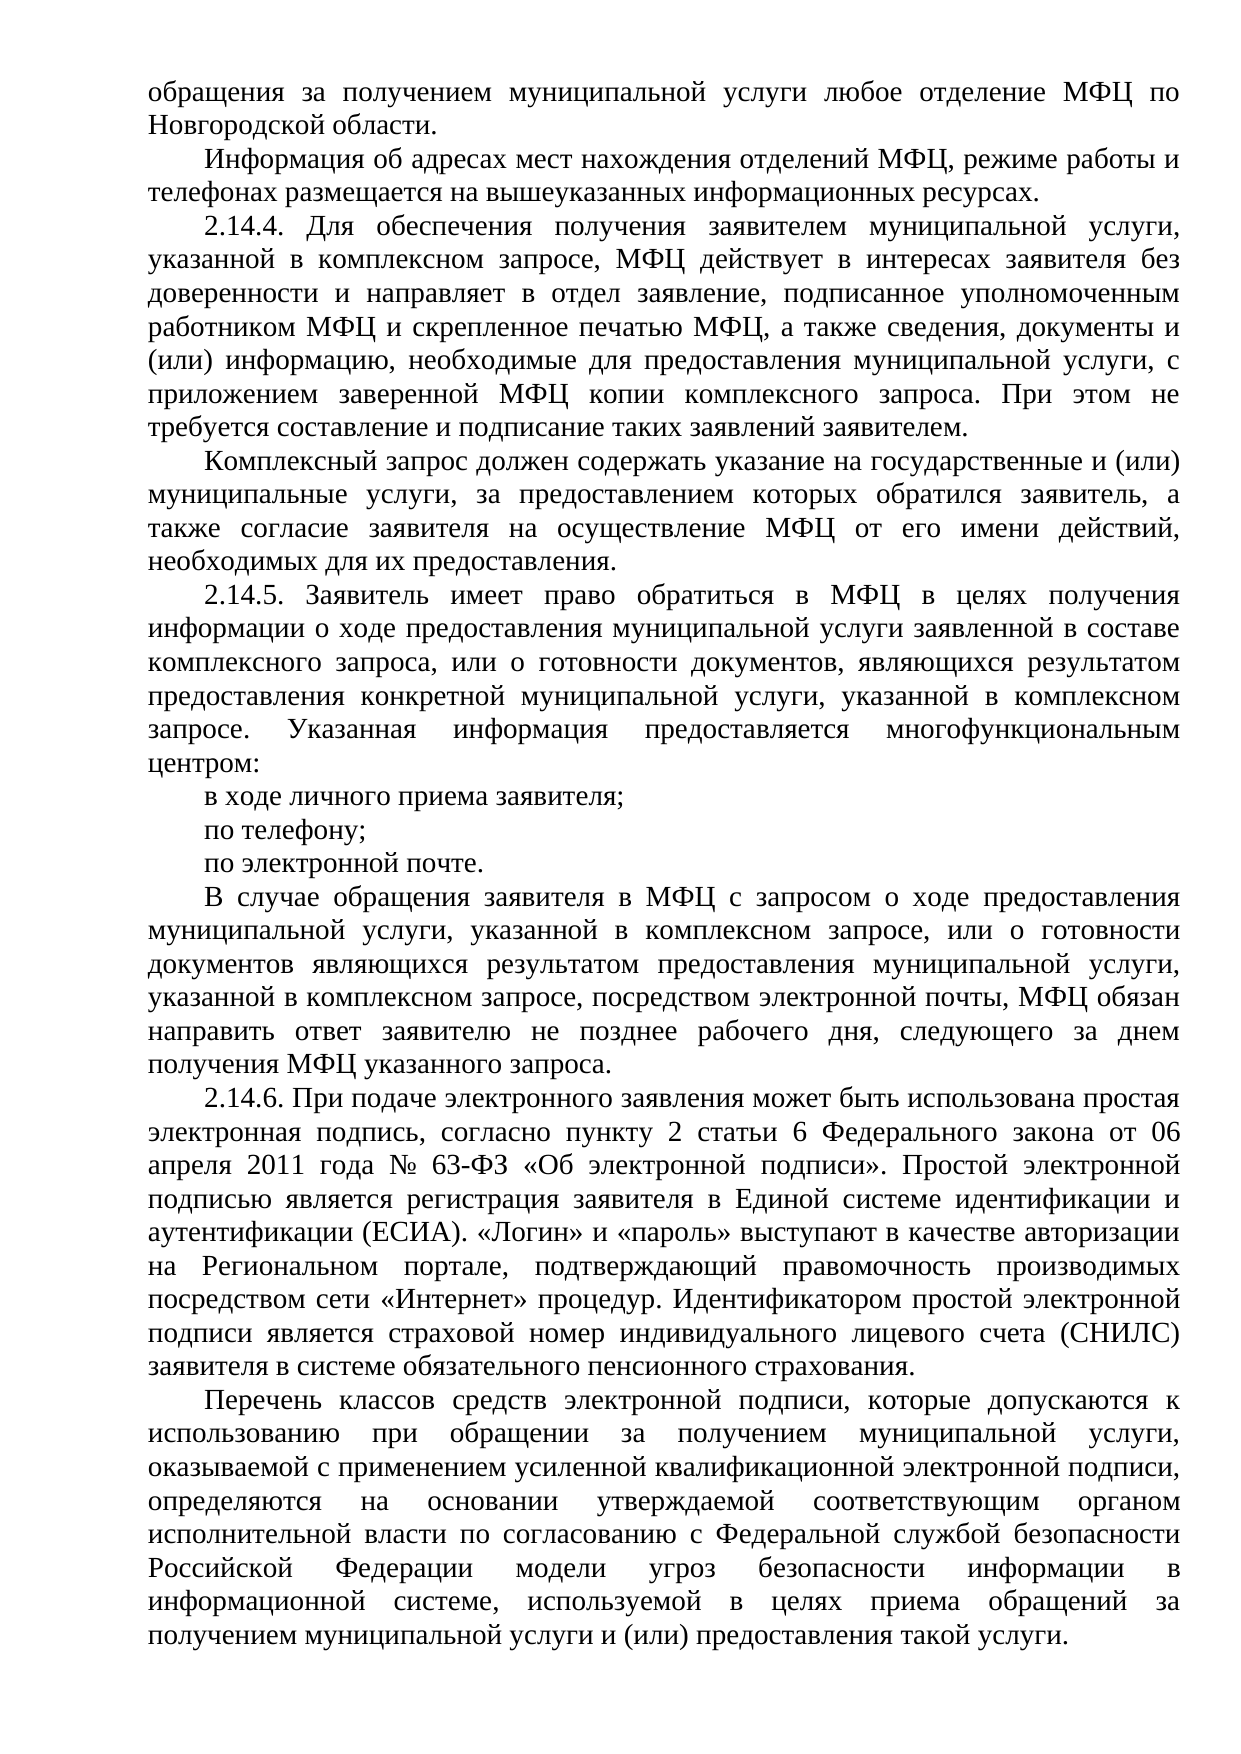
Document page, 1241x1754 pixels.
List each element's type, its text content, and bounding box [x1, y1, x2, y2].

text Перечень классов средств электронной подписи, которые допускаются к использованию при обращении за получением муниципальной услуги, оказываемой с применением усиленной квалификационной электронной подписи, определяются на основании утверждаемой соответствующим органом исполнительной власти по согласованию с Федеральной службой безопасности Российской Федерации модели угроз безопасности информации в информационной системе, используемой в целях приема обращений за получением муниципальной услуги и (или) предоставления такой услуги. [148, 1382, 1181, 1650]
text Информация об адресах мест нахождения отделений МФЦ, режиме работы и телефонах размещается на вышеуказанных информационных ресурсах. [148, 141, 1181, 208]
text Комплексный запрос должен содержать указание на государственные и (или) муниципальные услуги, за предоставлением которых обратился заявитель, а также согласие заявителя на осуществление МФЦ от его имени действий, необходимых для их предоставления. [148, 443, 1181, 577]
text в ходе личного приема заявителя; [148, 778, 1181, 812]
text В случае обращения заявителя в МФЦ с запросом о ходе предоставления муниципальной услуги, указанной в комплексном запросе, или о готовности документов являющихся результатом предоставления муниципальной услуги, указанной в комплексном запросе, посредством электронной почты, МФЦ обязан направить ответ заявителю не позднее рабочего дня, следующего за днем получения МФЦ указанного запроса. [148, 879, 1181, 1080]
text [148, 74, 1181, 141]
text 2.14.5. Заявитель имеет право обратиться в МФЦ в целях получения информации о ходе предоставления муниципальной услуги заявленной в составе комплексного запроса, или о готовности документов, являющихся результатом предоставления конкретной муниципальной услуги, указанной в комплексном запросе. Указанная информация предоставляется многофункциональным центром: [148, 577, 1181, 778]
text 2.14.6. При подаче электронного заявления может быть использована простая электронная подпись, согласно пункту 2 статьи 6 Федерального закона от 06 апреля 2011 года № 63-ФЗ «Об электронной подписи». Простой электронной подписью является регистрация заявителя в Единой системе идентификации и аутентификации (ЕСИА). «Логин» и «пароль» выступают в качестве авторизации на Региональном портале, подтверждающий правомочность производимых посредством сети «Интернет» процедур. Идентификатором простой электронной подписи является страховой номер индивидуального лицевого счета (СНИЛС) заявителя в системе обязательного пенсионного страхования. [148, 1080, 1181, 1382]
text 2.14.4. Для обеспечения получения заявителем муниципальной услуги, указанной в комплексном запросе, МФЦ действует в интересах заявителя без доверенности и направляет в отдел заявление, подписанное уполномоченным работником МФЦ и скрепленное печатью МФЦ, а также сведения, документы и (или) информацию, необходимые для предоставления муниципальной услуги, с приложением заверенной МФЦ копии комплексного запроса. При этом не требуется составление и подписание таких заявлений заявителем. [148, 208, 1181, 443]
text по телефону; [148, 812, 1181, 845]
text по электронной почте. [148, 845, 1181, 879]
